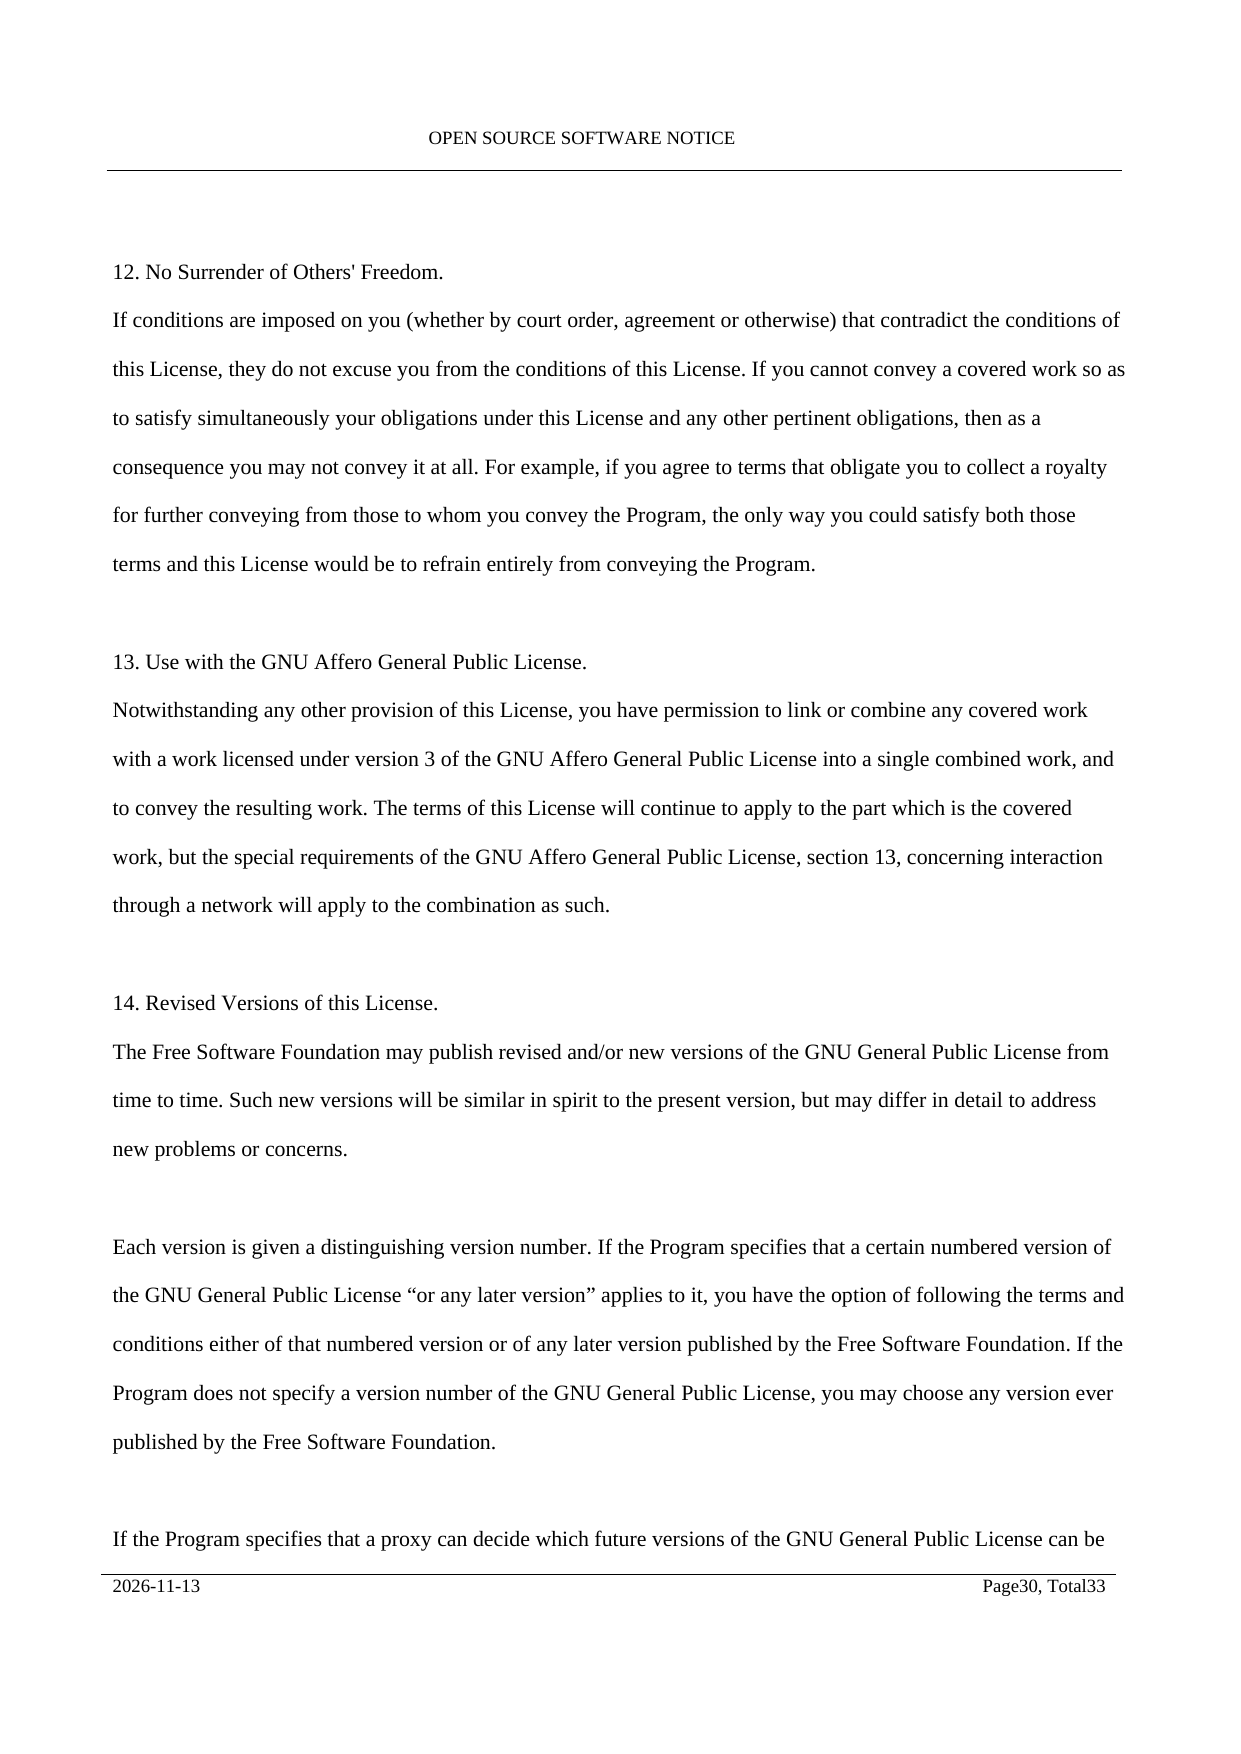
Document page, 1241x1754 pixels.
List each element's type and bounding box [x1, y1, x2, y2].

text [112, 206, 1128, 1555]
